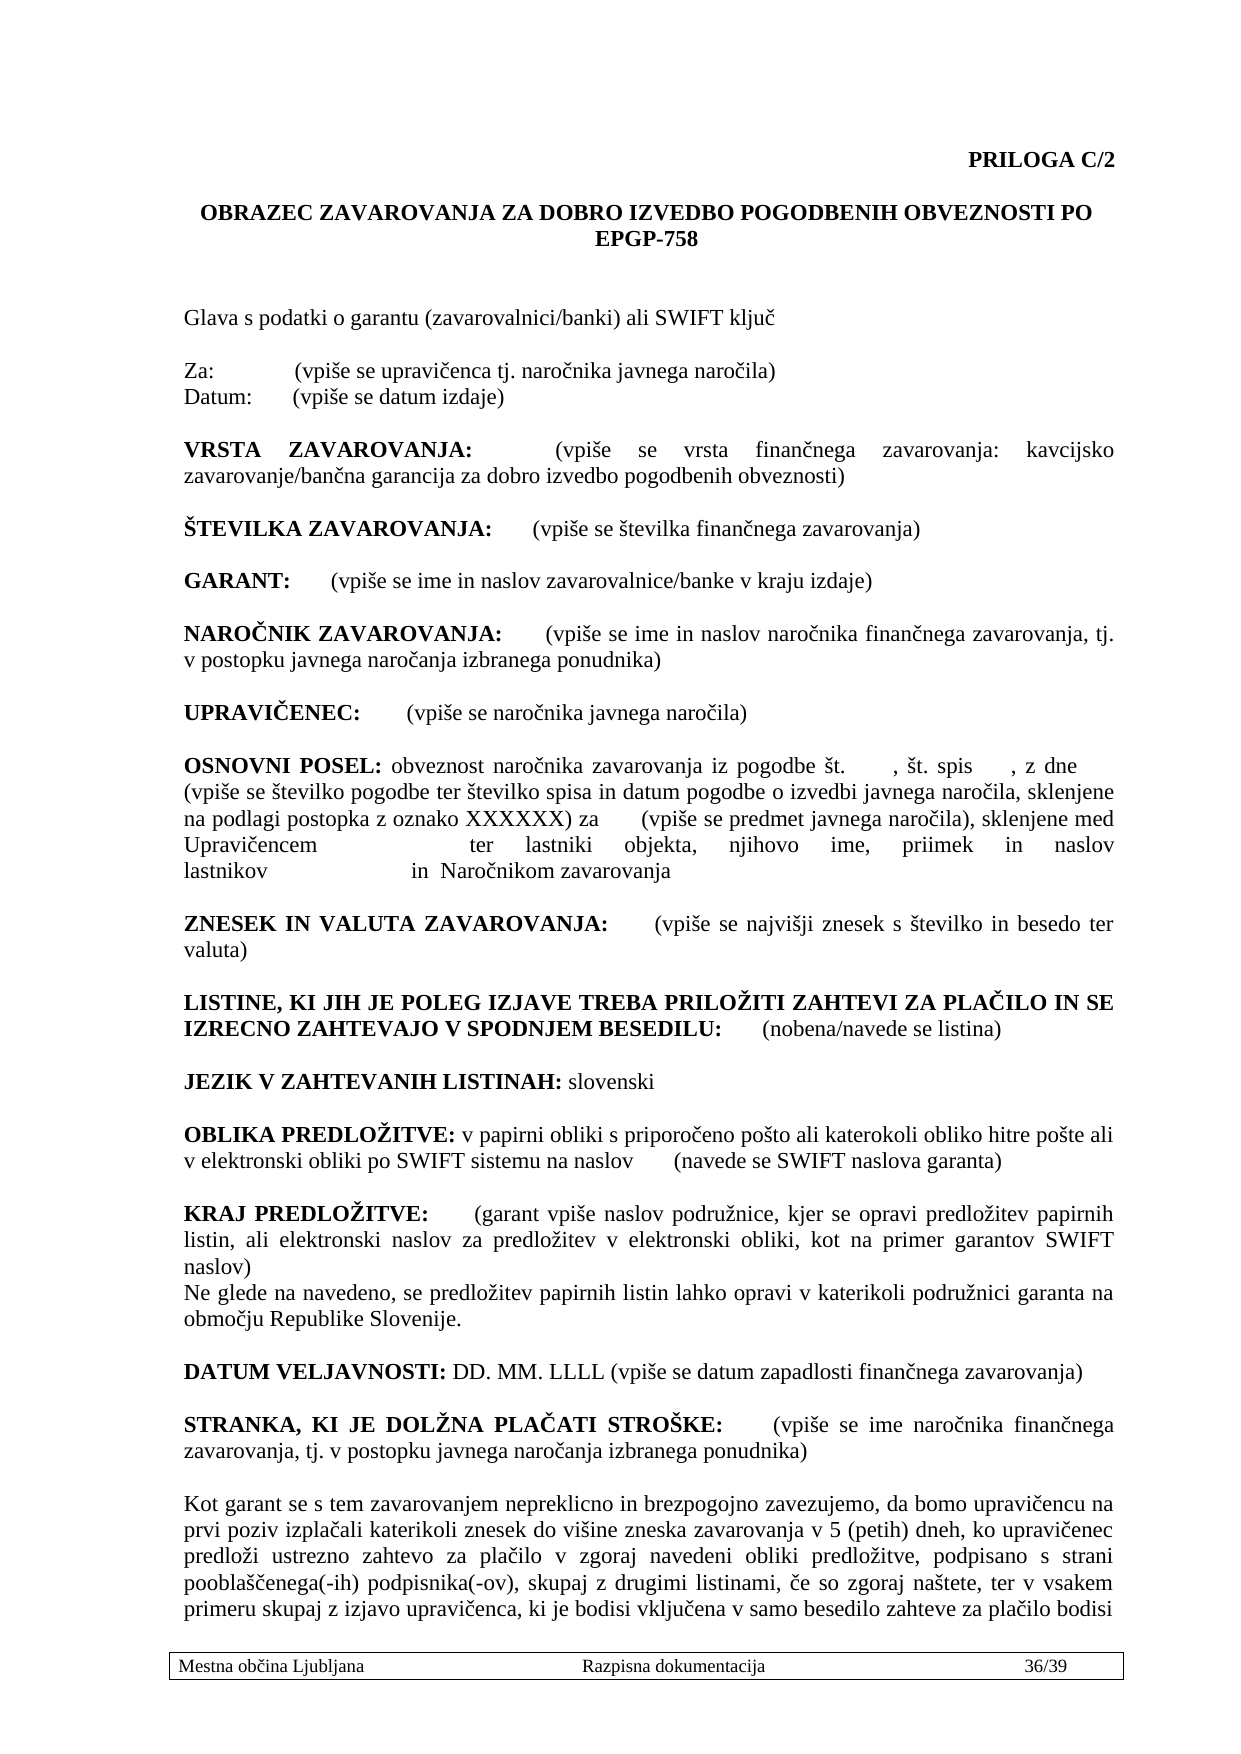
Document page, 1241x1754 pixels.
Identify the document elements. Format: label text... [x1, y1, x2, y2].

text VRSTA ZAVAROVANJA: (vpiše se vrsta finančnega zavarovanja: kavcijsko zavarovanje/bančna garancija za dobro izvedbo pogodbenih obveznosti) [184, 436, 1115, 488]
text PRILOGA C/2 [66, 146, 1115, 172]
text DATUM VELJAVNOSTI: DD. MM. LLLL (vpiše se datum zapadlosti finančnega zavarovanja) [184, 1358, 1115, 1384]
text STRANKA, KI JE DOLŽNA PLAČATI STROŠKE: (vpiše se ime naročnika finančnega zavarovanja, tj. v postopku javnega naročanja izbranega ponudnika) [184, 1411, 1115, 1463]
text ZNESEK IN VALUTA ZAVAROVANJA: (vpiše se najvišji znesek s številko in besedo ter valuta) [184, 910, 1115, 963]
text Ne glede na navedeno, se predložitev papirnih listin lahko opravi v katerikoli podružnici garanta na območju Republike Slovenije. [184, 1279, 1115, 1332]
text Glava s podatki o garantu (zavarovalnici/banki) ali SWIFT ključ [184, 304, 1115, 330]
text NAROČNIK ZAVAROVANJA: (vpiše se ime in naslov naročnika finančnega zavarovanja, tj. v postopku javnega naročanja izbranega ponudnika) [184, 620, 1115, 673]
text KRAJ PREDLOŽITVE: (garant vpiše naslov podružnice, kjer se opravi predložitev papirnih listin, ali elektronski naslov za predložitev v elektronski obliki, kot na primer garantov SWIFT naslov) [184, 1200, 1115, 1279]
text ŠTEVILKA ZAVAROVANJA: (vpiše se številka finančnega zavarovanja) [184, 515, 1115, 541]
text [184, 1490, 1115, 1622]
text Za: (vpiše se upravičenca tj. naročnika javnega naročila) [184, 357, 1115, 383]
text OSNOVNI POSEL: obveznost naročnika zavarovanja iz pogodbe št. , št. spis , z dne (vpiše se številko pogodbe ter številko spisa in datum pogodbe o izvedbi javnega naročila, sklenjene na podlagi postopka z oznako XXXXXX) za (vpiše se predmet javnega naročila), sklenjene med Upravičencem ter lastniki objekta, njihovo ime, priimek in naslov lastnikov in Naročnikom zavarovanja [184, 752, 1115, 884]
text OBLIKA PREDLOŽITVE: v papirni obliki s priporočeno pošto ali katerokoli obliko hitre pošte ali v elektronski obliki po SWIFT sistemu na naslov (navede se SWIFT naslova garanta) [184, 1121, 1115, 1174]
text OBRAZEC ZAVAROVANJA ZA DOBRO IZVEDBO POGODBENIH OBVEZNOSTI PO EPGP-758 [178, 198, 1115, 251]
text LISTINE, KI JIH JE POLEG IZJAVE TREBA PRILOŽITI ZAHTEVI ZA PLAČILO IN SE IZRECNO ZAHTEVAJO V SPODNJEM BESEDILU: (nobena/navede se listina) [184, 989, 1115, 1042]
text UPRAVIČENEC: (vpiše se naročnika javnega naročila) [184, 699, 1115, 726]
text JEZIK V ZAHTEVANIH LISTINAH: slovenski [184, 1068, 1115, 1094]
text Datum: (vpiše se datum izdaje) [184, 383, 1115, 409]
text GARANT: (vpiše se ime in naslov zavarovalnice/banke v kraju izdaje) [184, 567, 1115, 594]
